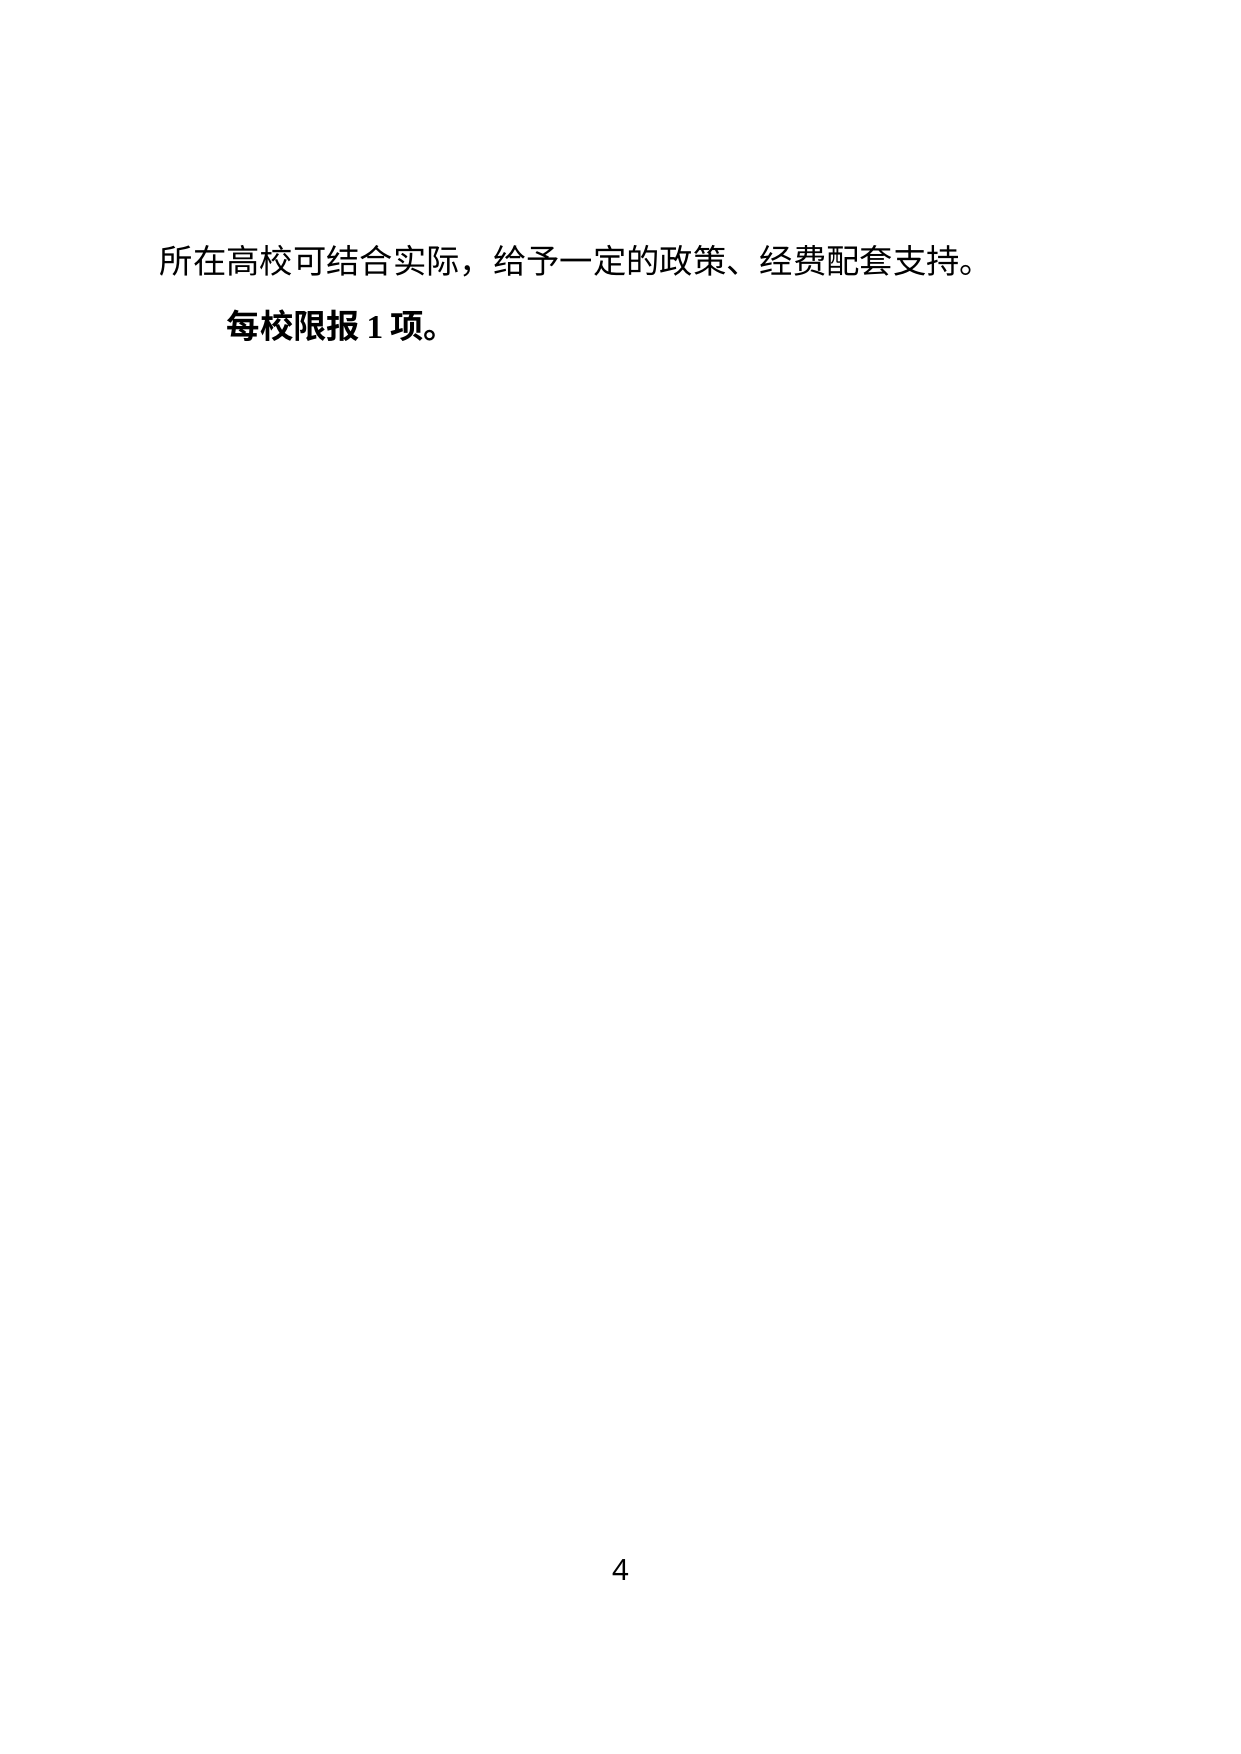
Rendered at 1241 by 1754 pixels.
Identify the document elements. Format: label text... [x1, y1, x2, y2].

text 每校限报1项。 [159, 292, 1081, 357]
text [159, 227, 1081, 292]
